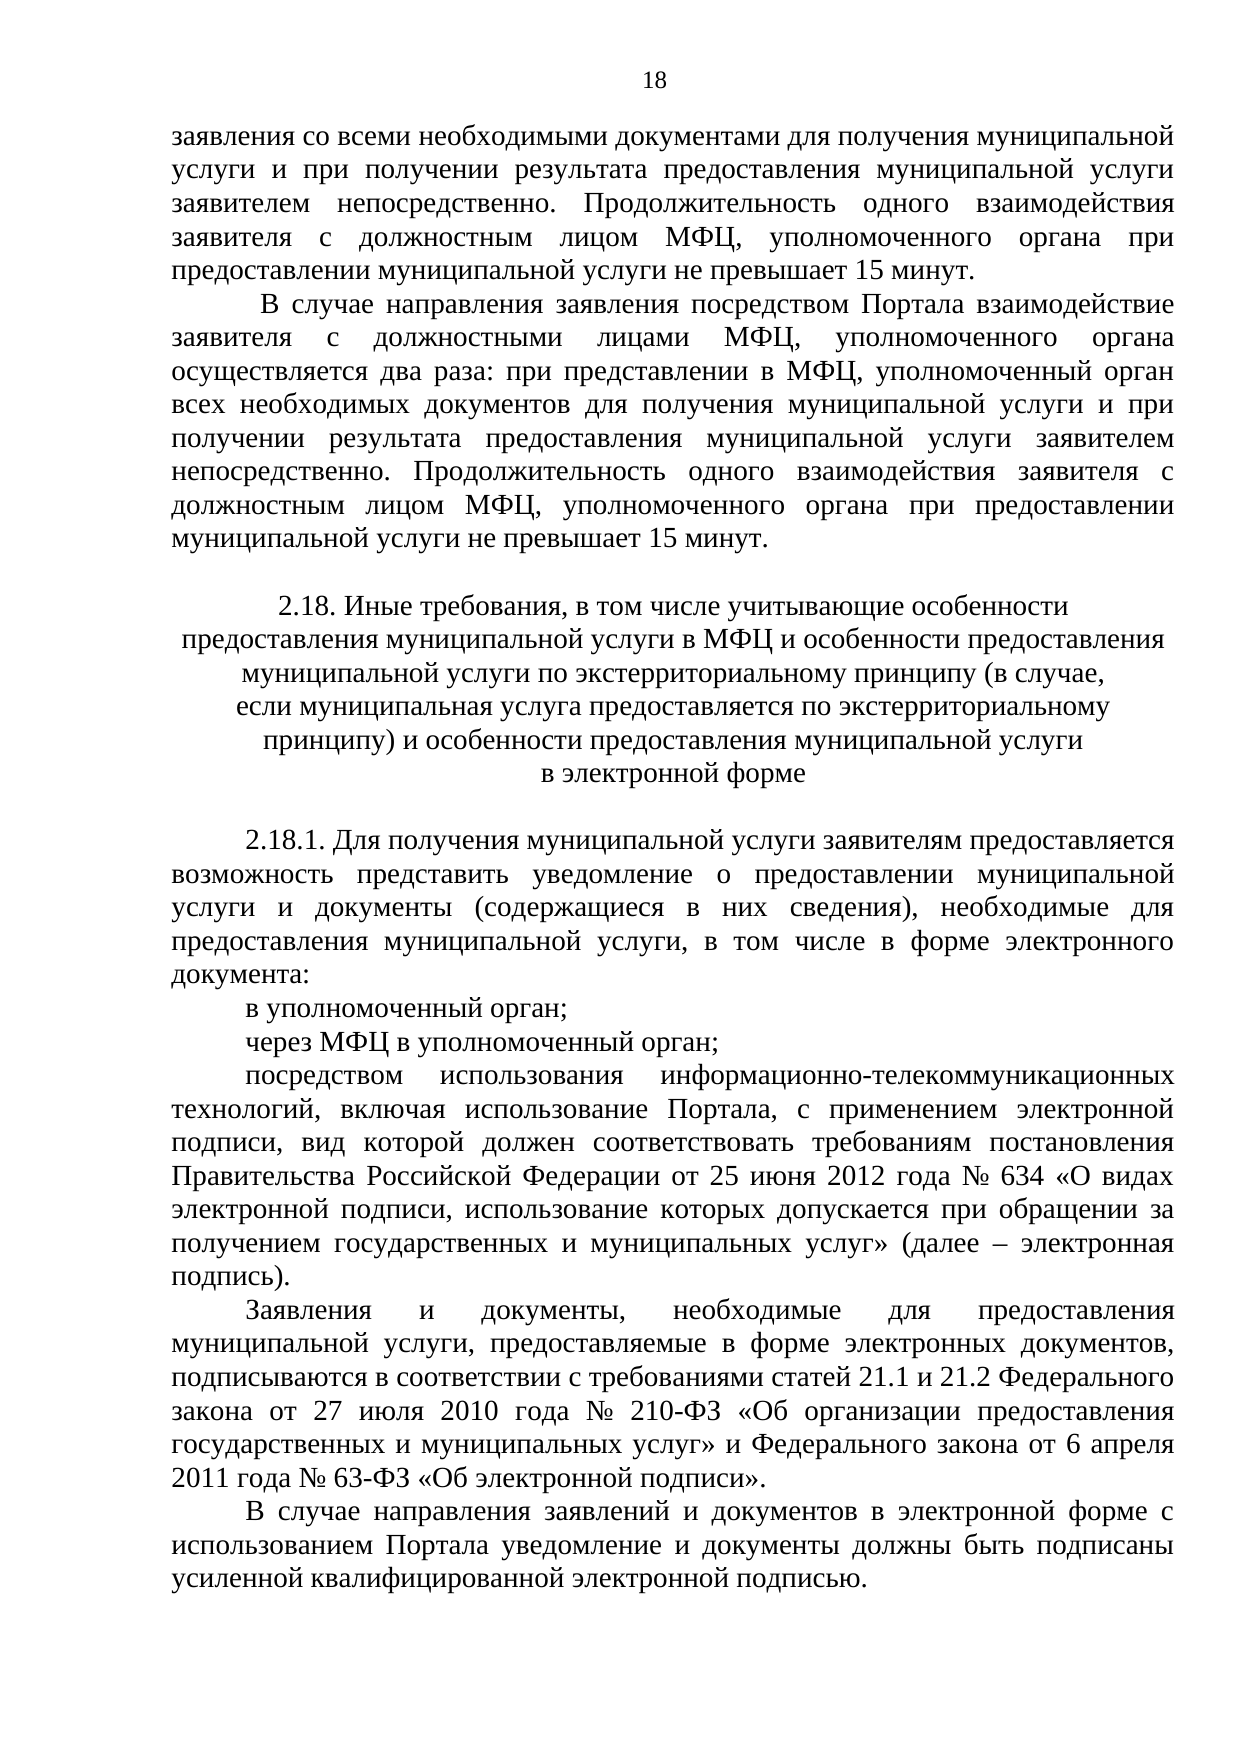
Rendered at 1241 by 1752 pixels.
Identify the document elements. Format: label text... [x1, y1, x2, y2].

text 2.18. Иные требования, в том числе учитывающие особенности [171, 588, 1175, 621]
text Заявления и документы, необходимые для предоставления муниципальной услуги, предоставляемые в форме электронных документов, подписываются в соответствии с требованиями статей 21.1 и 21.2 Федерального закона от 27 июля 2010 года № 210-ФЗ «Об организации предоставления государственных и муниципальных услуг» и Федерального закона от 6 апреля 2011 года № 63-ФЗ «Об электронной подписи». [171, 1292, 1175, 1493]
text В случае направления заявления посредством Портала взаимодействие заявителя с должностными лицами МФЦ, уполномоченного органа осуществляется два раза: при представлении в МФЦ, уполномоченный орган всех необходимых документов для получения муниципальной услуги и при получении результата предоставления муниципальной услуги заявителем непосредственно. Продолжительность одного взаимодействия заявителя с должностным лицом МФЦ, уполномоченного органа при предоставлении муниципальной услуги не превышает 15 минут. [171, 286, 1175, 554]
text в уполномоченный орган; [171, 990, 1175, 1024]
text в электронной форме [171, 755, 1175, 789]
text если муниципальная услуга предоставляется по экстерриториальному принципу) и особенности предоставления муниципальной услуги [171, 688, 1175, 755]
text В случае направления заявлений и документов в электронной форме с использованием Портала уведомление и документы должны быть подписаны усиленной квалифицированной электронной подписью. [171, 1493, 1175, 1594]
text через МФЦ в уполномоченный орган; [171, 1024, 1175, 1057]
text предоставления муниципальной услуги в МФЦ и особенности предоставления муниципальной услуги по экстерриториальному принципу (в случае, [171, 621, 1175, 688]
text посредством использования информационно-телекоммуникационных технологий, включая использование Портала, с применением электронной подписи, вид которой должен соответствовать требованиям постановления Правительства Российской Федерации от 25 июня 2012 года № 634 «О видах электронной подписи, использование которых допускается при обращении за получением государственных и муниципальных услуг» (далее – электронная подпись). [171, 1057, 1175, 1292]
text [171, 118, 1175, 286]
text 2.18.1. Для получения муниципальной услуги заявителям предоставляется возможность представить уведомление о предоставлении муниципальной услуги и документы (содержащиеся в них сведения), необходимые для предоставления муниципальной услуги, в том числе в форме электронного документа: [171, 822, 1175, 990]
